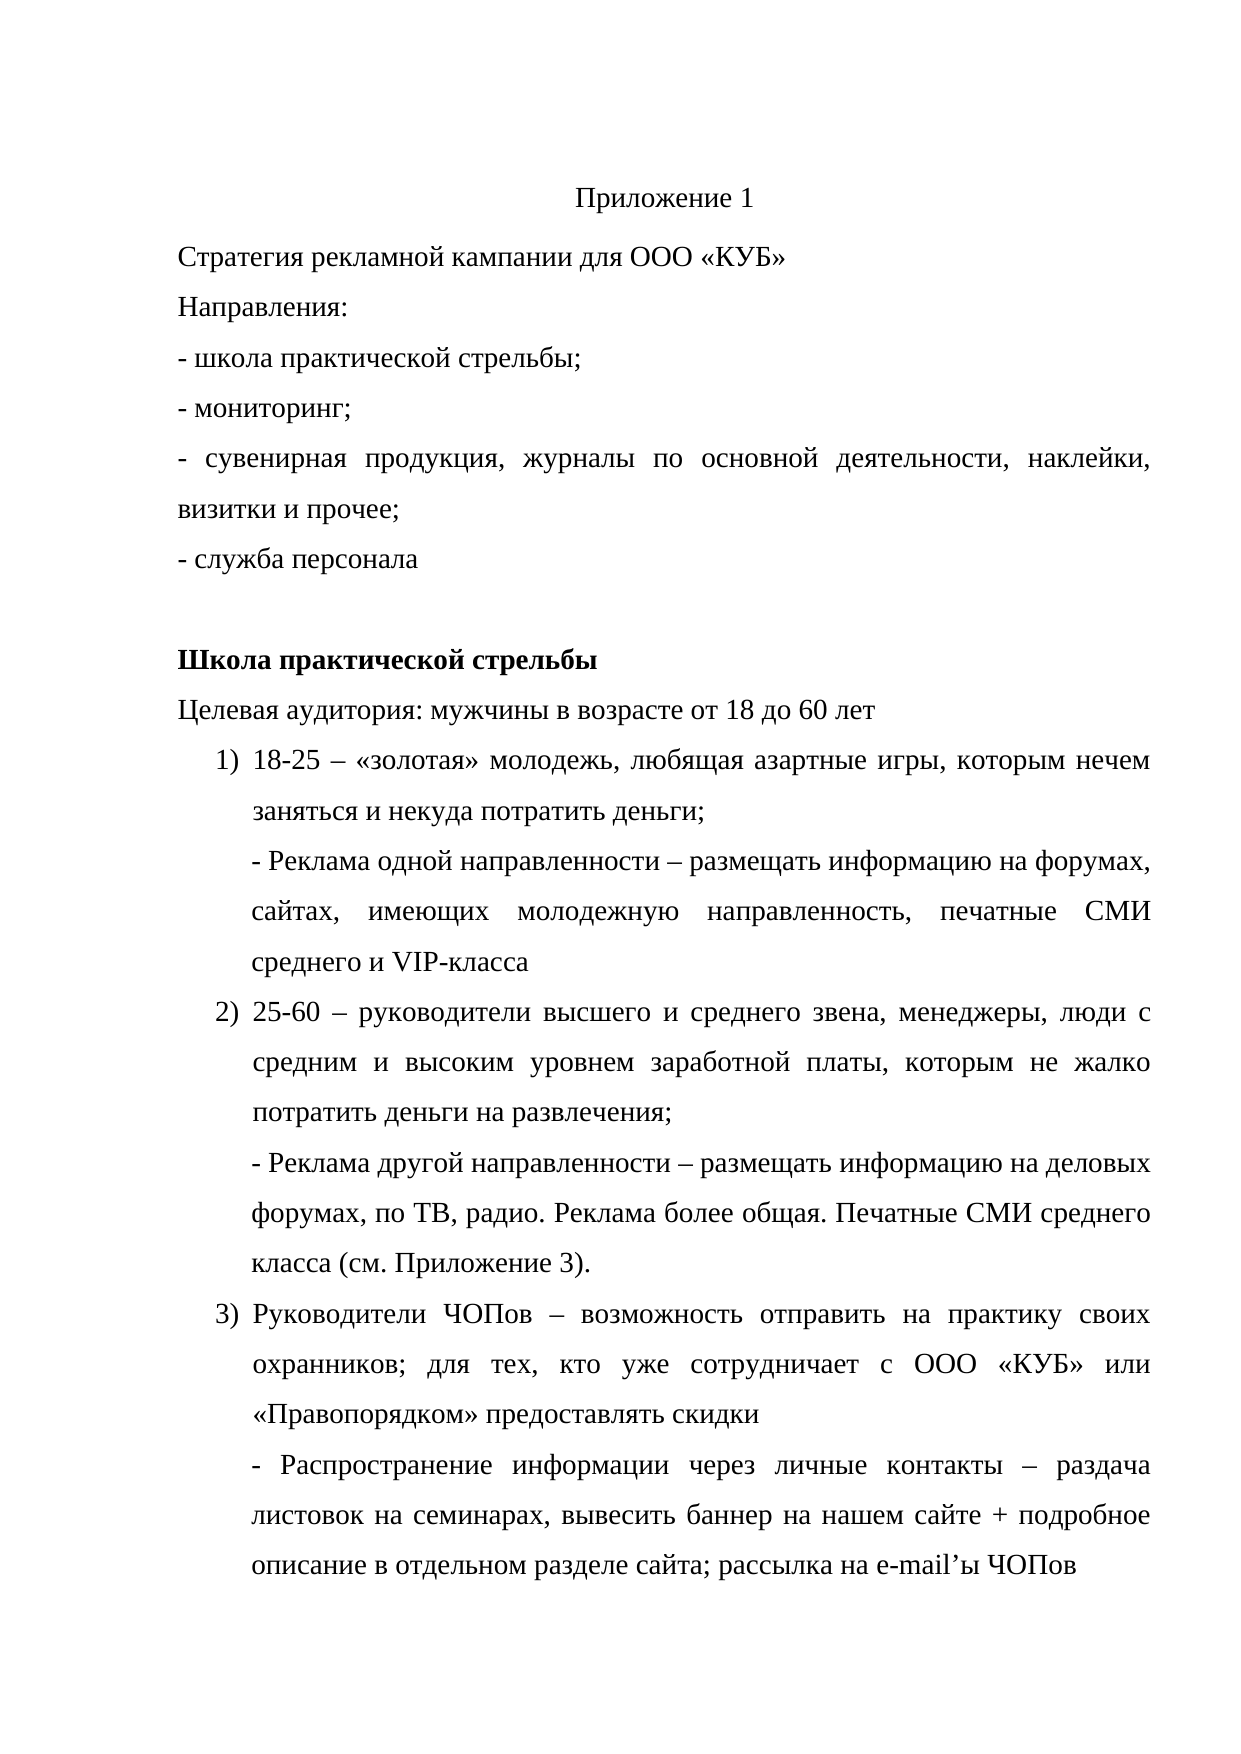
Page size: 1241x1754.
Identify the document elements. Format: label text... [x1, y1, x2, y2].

text Целевая аудитория: мужчины в возрасте от 18 до 60 лет [177, 692, 1152, 726]
list 18-25 – «золотая» молодежь, любящая азартные игры, которым нечем заняться и некуда потратить деньги; [215, 742, 1152, 826]
text - Распространение информации через личные контакты – раздача листовок на семинарах, вывесить баннер на нашем сайте + подробное описание в отдельном разделе сайта; рассылка на e-mail’ы ЧОПов [251, 1447, 1152, 1581]
text - служба персонала [177, 541, 1152, 575]
text Стратегия рекламной кампании для ООО «КУБ» [177, 239, 1152, 273]
text - Реклама одной направленности – размещать информацию на форумах, сайтах, имеющих молодежную направленность, печатные СМИ среднего и VIP-класса [251, 843, 1152, 977]
text - школа практической стрельбы; - мониторинг; [177, 340, 1152, 424]
list 25-60 – руководители высшего и среднего звена, менеджеры, люди с средним и высоким уровнем заработной платы, которым не жалко потратить деньги на развлечения; [215, 994, 1152, 1128]
text - Реклама другой направленности – размещать информацию на деловых форумах, по ТВ, радио. Реклама более общая. Печатные СМИ среднего класса (см. Приложение 3). [251, 1145, 1152, 1279]
list Руководители ЧОПов – возможность отправить на практику своих охранников; для тех, кто уже сотрудничает с ООО «КУБ» или «Правопорядком» предоставлять скидки [215, 1296, 1152, 1430]
text Школа практической стрельбы [177, 642, 1152, 675]
text - сувенирная продукция, журналы по основной деятельности, наклейки, визитки и прочее; [177, 441, 1152, 524]
text Приложение 1 [177, 180, 1152, 213]
text Направления: [177, 289, 1152, 323]
